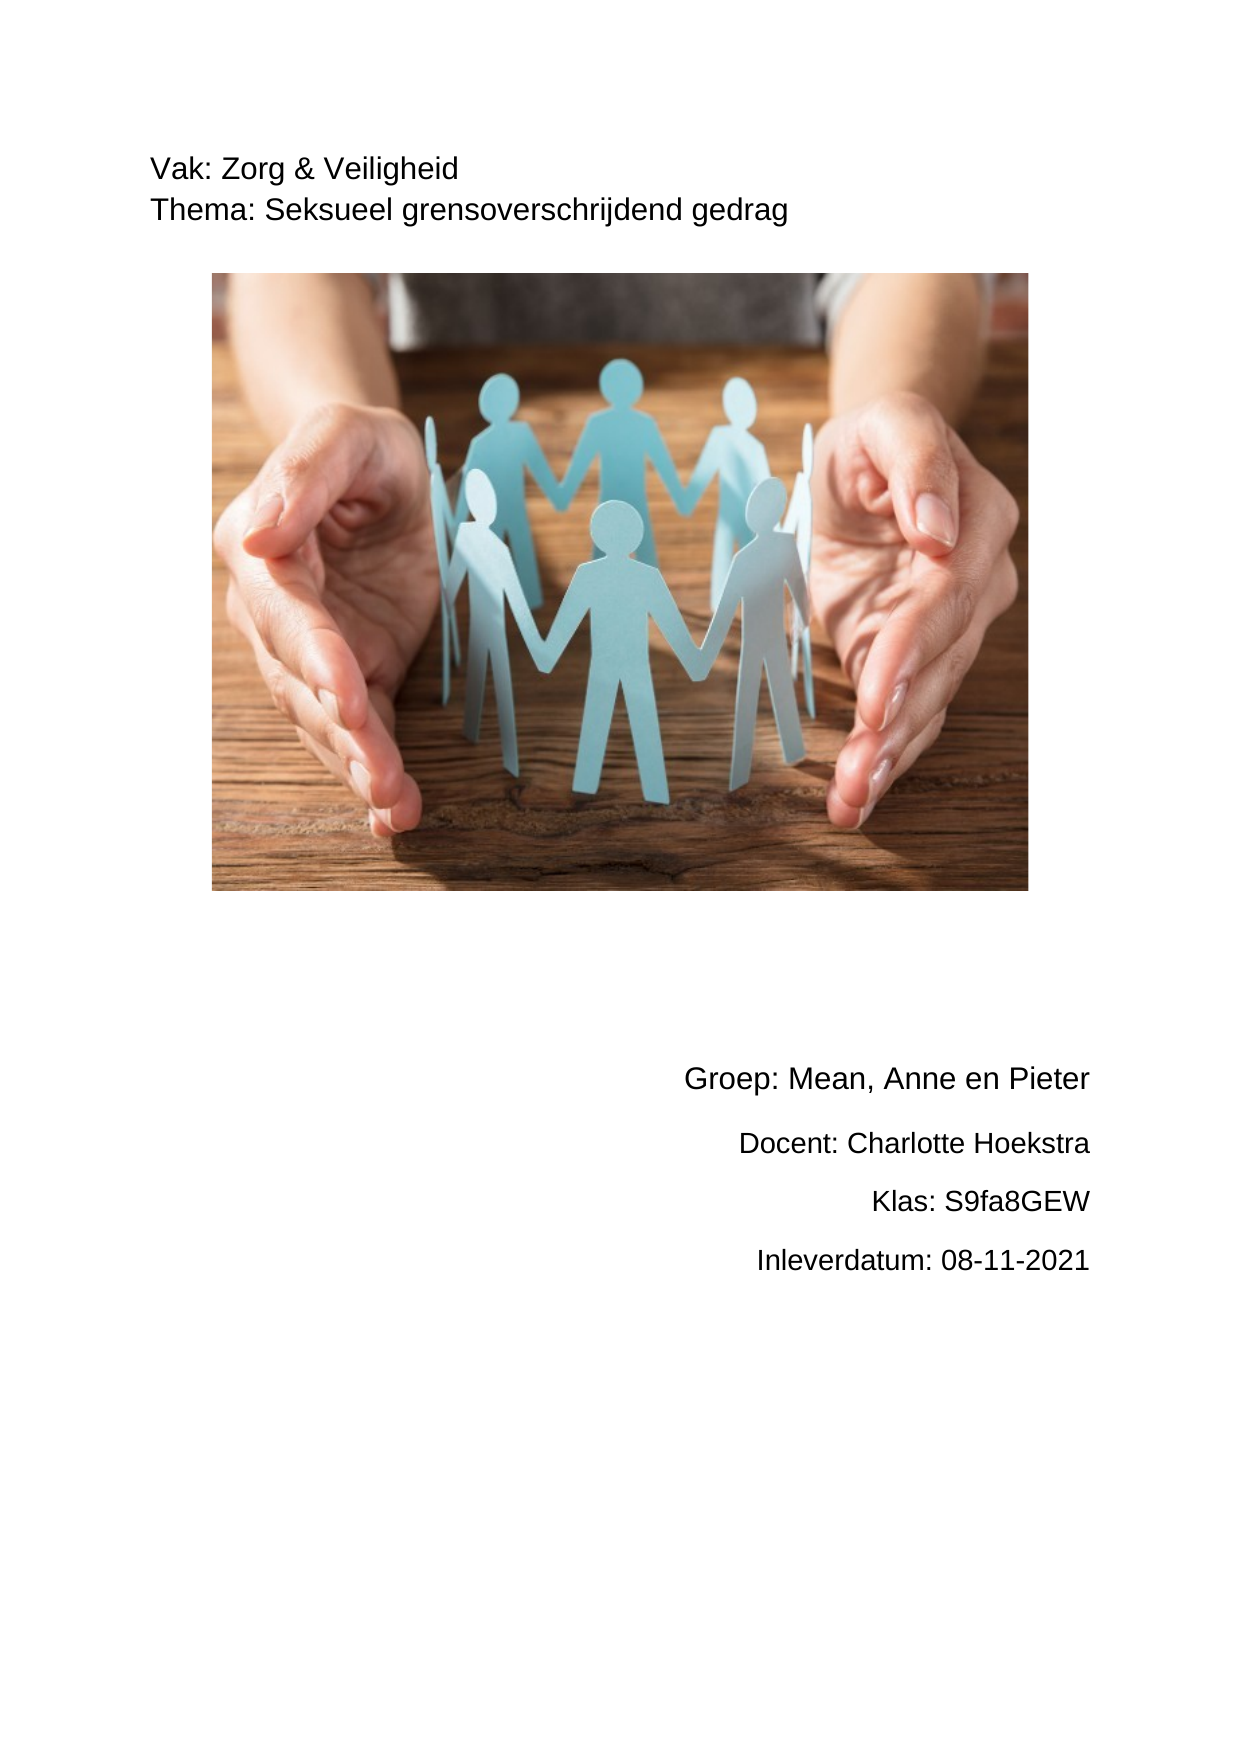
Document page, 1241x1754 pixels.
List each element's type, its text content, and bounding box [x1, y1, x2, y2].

text Vak: Zorg & Veiligheid [150, 150, 1090, 186]
text Thema: Seksueel grensoverschrijdend gedrag [150, 191, 1090, 227]
text Groep: Mean, Anne en Pieter [150, 1060, 1090, 1096]
text Inleverdatum: 08-11-2021 [150, 1243, 1090, 1277]
text Docent: Charlotte Hoekstra [150, 1126, 1090, 1159]
text Klas: S9fa8GEW [150, 1184, 1090, 1218]
picture [211, 273, 1029, 891]
